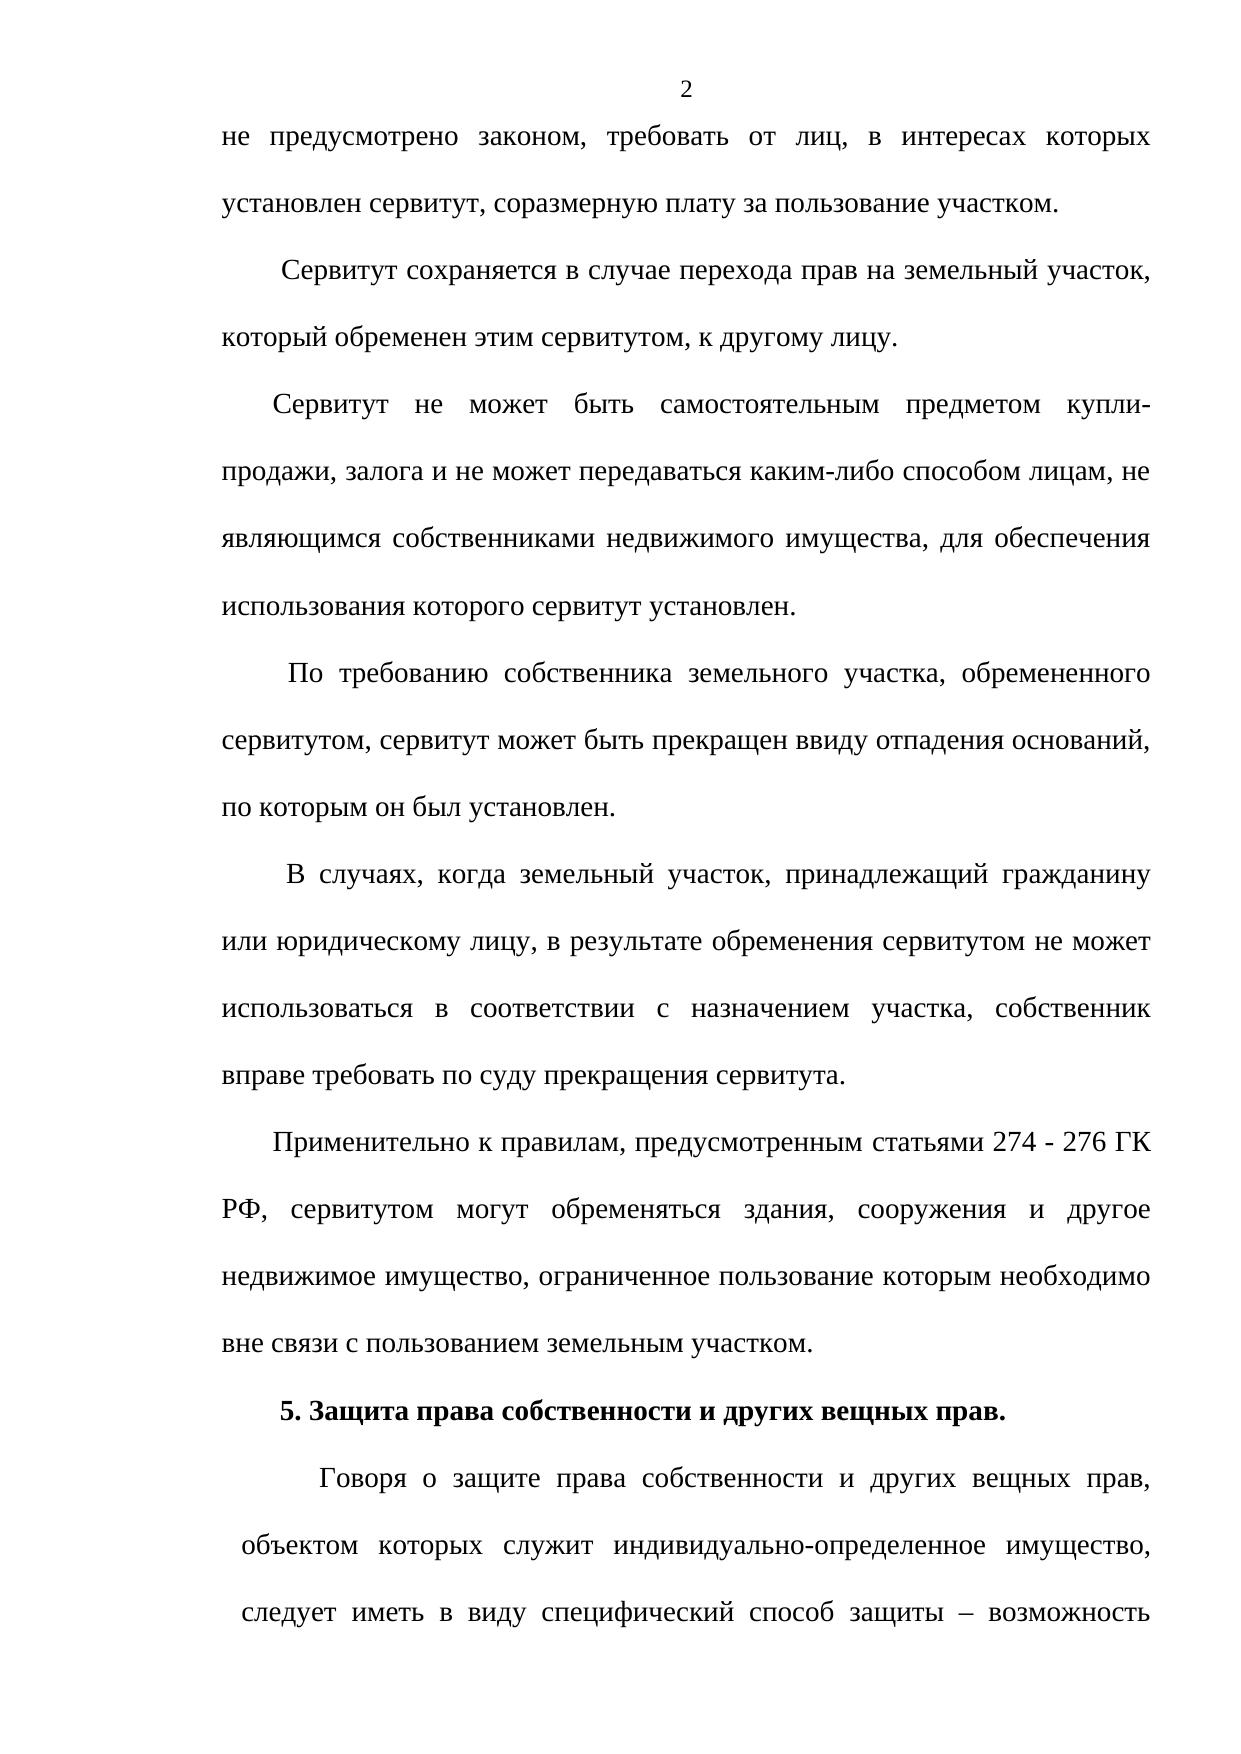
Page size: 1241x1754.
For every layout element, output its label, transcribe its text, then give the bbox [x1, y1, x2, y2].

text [221, 118, 1152, 219]
text Сервитут не может быть самостоятельным предметом купли-продажи, залога и не может передаваться каким-либо способом лицам, не являющимся собственниками недвижимого имущества, для обеспечения использования которого сервитут установлен. [221, 386, 1152, 621]
text Сервитут сохраняется в случае перехода прав на земельный участок, который обременен этим сервитутом, к другому лицу. [221, 252, 1152, 353]
text По требованию собственника земельного участка, обремененного сервитутом, сервитут может быть прекращен ввиду отпадения оснований, по которым он был установлен. [221, 655, 1152, 822]
text В случаях, когда земельный участок, принадлежащий гражданину или юридическому лицу, в результате обременения сервитутом не может использоваться в соответствии с назначением участка, собственник вправе требовать по суду прекращения сервитута. [221, 856, 1152, 1091]
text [241, 1460, 1152, 1627]
text Применительно к правилам, предусмотренным статьями 274 - 276 ГК РФ, сервитутом могут обременяться здания, сооружения и другое недвижимое имущество, ограниченное пользование которым необходимо вне связи с пользованием земельным участком. [221, 1124, 1152, 1359]
text 5. Защита права собственности и других вещных прав. [221, 1393, 1152, 1426]
